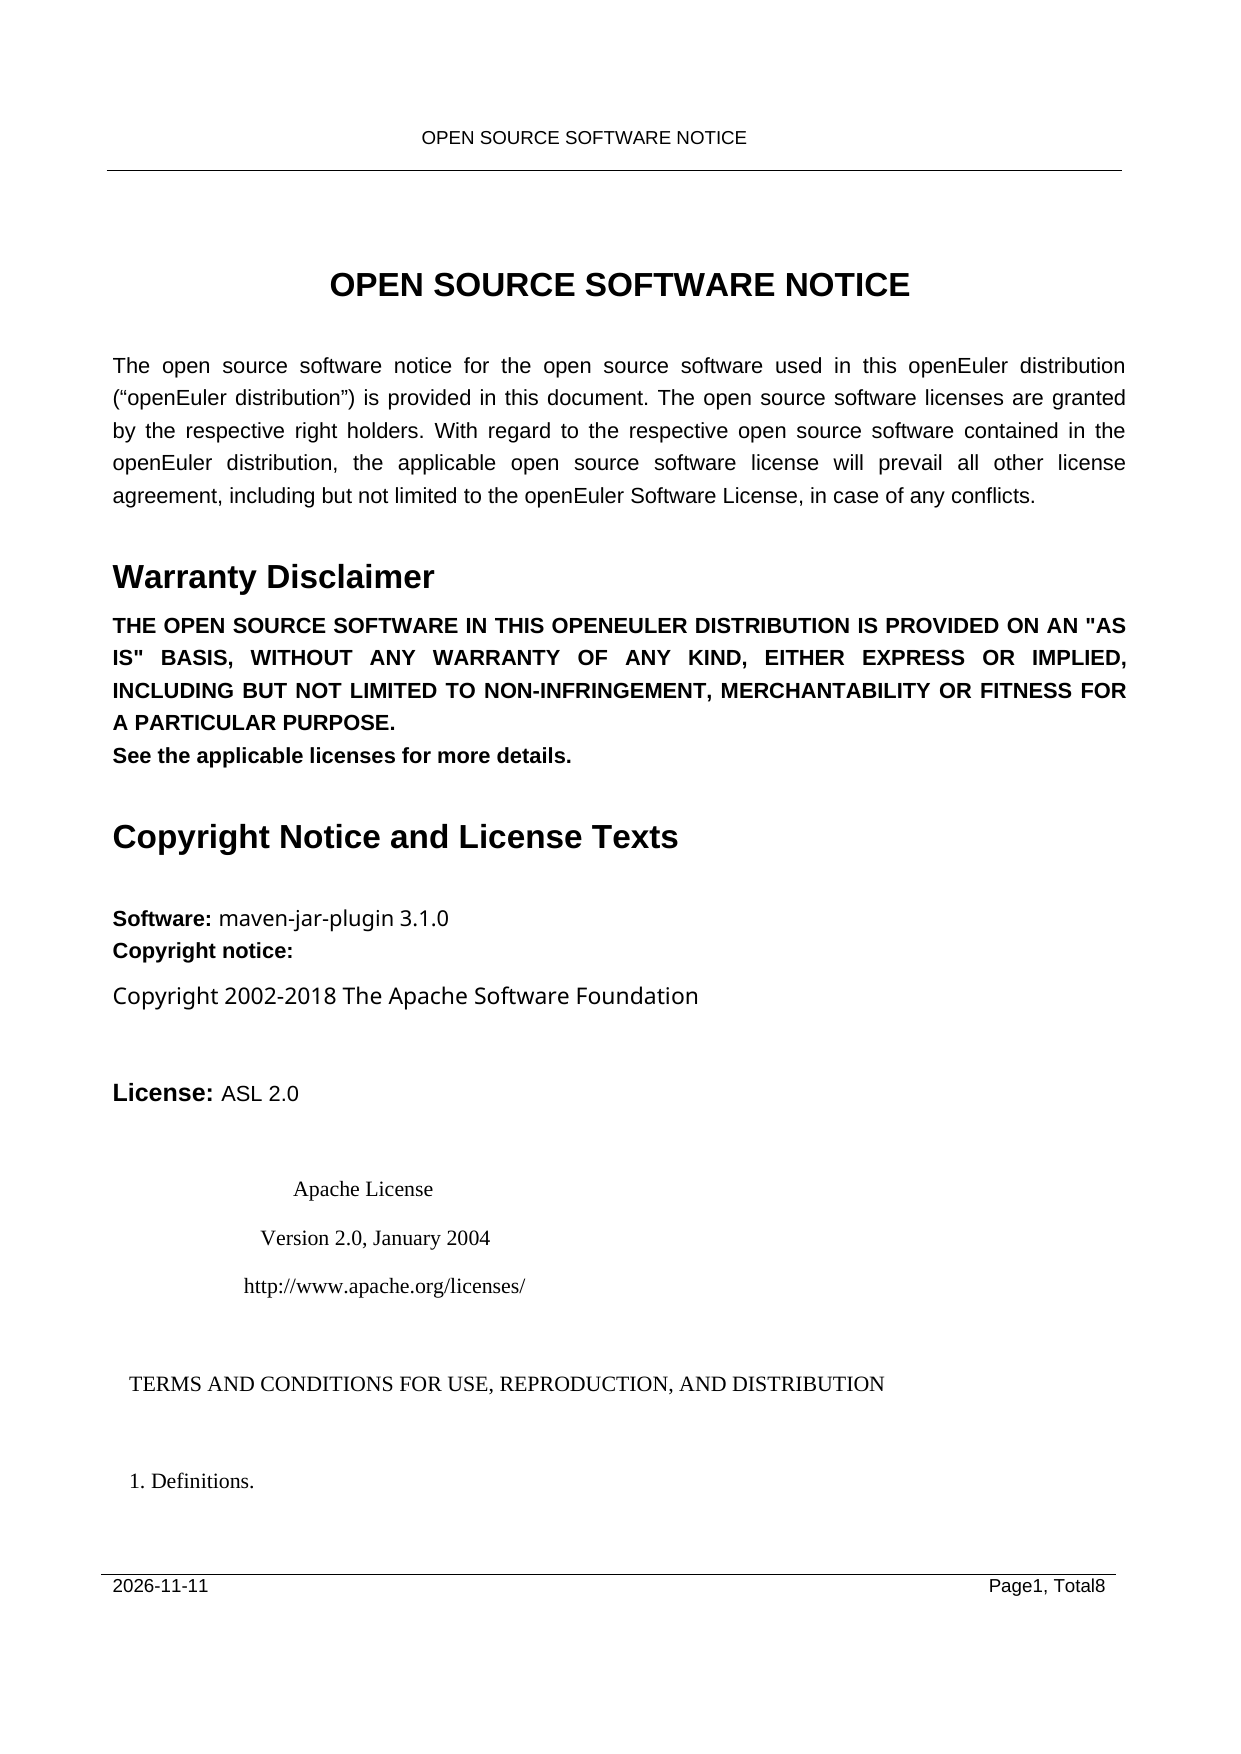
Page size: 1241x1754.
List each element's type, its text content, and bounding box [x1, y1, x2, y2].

text License: ASL 2.0 [112, 1077, 1128, 1109]
text The open source software notice for the open source software used in this openEuler distribution (“openEuler distribution”) is provided in this document. The open source software licenses are granted by the respective right holders. With regard to the respective open source software contained in the openEuler distribution, the applicable open source software license will prevail all other license agreement, including but not limited to the openEuler Software License, in case of any conflicts. [112, 349, 1128, 511]
text Software: maven-jar-plugin 3.1.0 [112, 901, 1128, 934]
text THE OPEN SOURCE SOFTWARE IN THIS OPENEULER DISTRIBUTION IS PROVIDED ON AN "AS IS" BASIS, WITHOUT ANY WARRANTY OF ANY KIND, EITHER EXPRESS OR IMPLIED, INCLUDING BUT NOT LIMITED TO NON-INFRINGEMENT, MERCHANTABILITY OR FITNESS FOR A PARTICULAR PURPOSE. See the applicable licenses for more details. [112, 609, 1128, 771]
text Copyright Notice and License Texts [112, 804, 1128, 869]
text Warranty Disclaimer [112, 544, 1128, 609]
text OPEN SOURCE SOFTWARE NOTICE [112, 251, 1128, 316]
text Copyright notice: [112, 934, 1128, 966]
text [112, 1123, 1128, 1497]
text Copyright 2002-2018 The Apache Software Foundation [112, 979, 1128, 1060]
